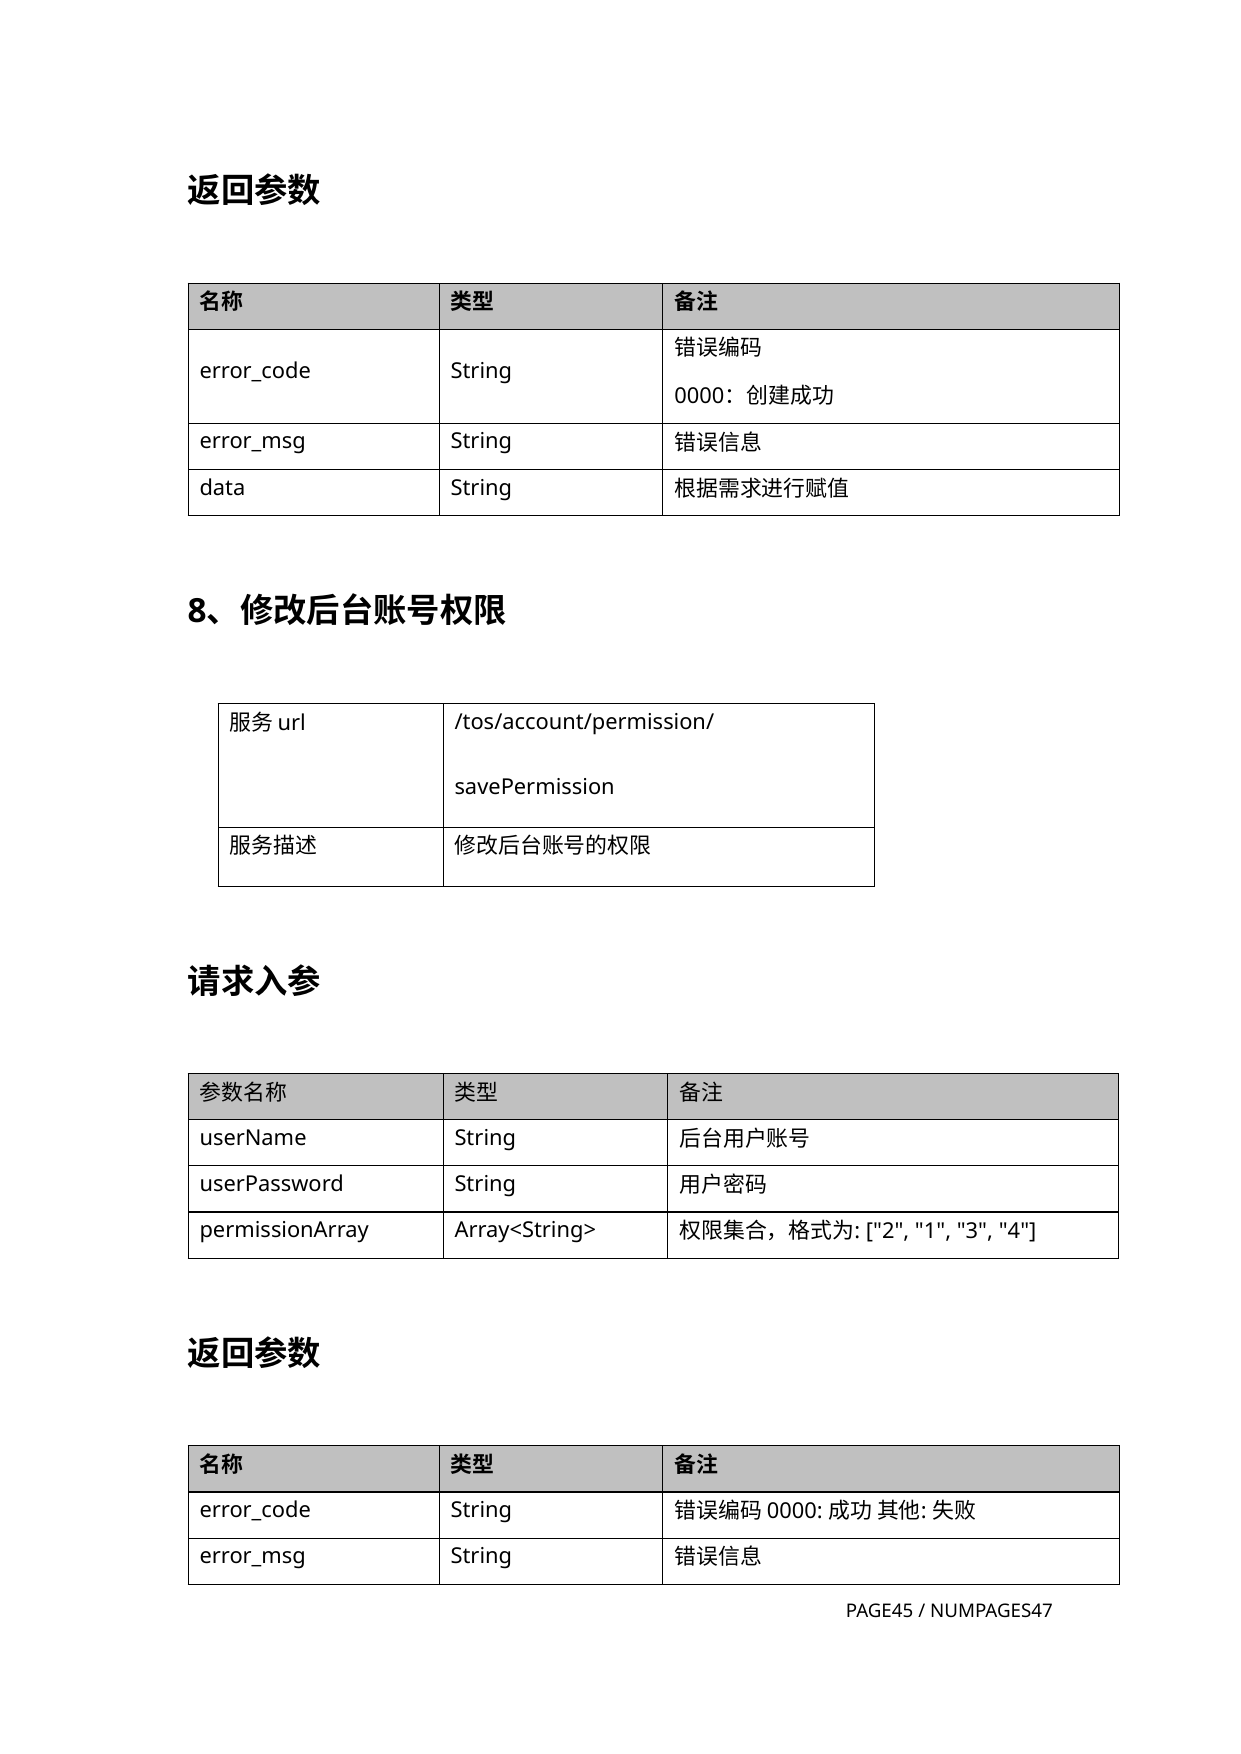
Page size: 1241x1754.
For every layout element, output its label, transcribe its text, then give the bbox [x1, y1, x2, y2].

table_cell userName [189, 1120, 443, 1165]
table_cell String [440, 424, 662, 469]
table_cell 权限集合，格式为: ["2", "1", "3", "4"] [668, 1213, 1118, 1257]
table_header 备注 [663, 1446, 1119, 1491]
table_cell 用户密码 [668, 1166, 1118, 1211]
table_cell 错误编码 0000: 成功 其他: 失败 [663, 1493, 1119, 1537]
subtitle 返回参数 [187, 1318, 1053, 1383]
table_header 类型 [440, 1446, 662, 1491]
table_header 备注 [668, 1074, 1118, 1119]
subtitle 请求入参 [187, 946, 1053, 1011]
subtitle 8、修改后台账号权限 [187, 576, 1053, 641]
table_header 名称 [189, 1446, 439, 1491]
table_cell String [444, 1166, 667, 1211]
table_header 名称 [189, 284, 439, 329]
table_cell 根据需求进行赋值 [663, 470, 1119, 515]
table_cell 错误编码 0000：创建成功 [663, 330, 1119, 423]
table_cell String [440, 470, 662, 515]
table_cell String [440, 330, 662, 423]
table_header 备注 [663, 284, 1119, 329]
table_cell 服务描述 [219, 828, 443, 886]
table_cell userPassword [189, 1166, 443, 1211]
table_cell error_code [189, 1493, 439, 1537]
table_cell Array<String> [444, 1213, 667, 1257]
table_header 服务url [219, 704, 443, 827]
table_header /tos/account/permission/savePermission [444, 704, 874, 827]
table_cell data [189, 470, 439, 515]
table_cell 修改后台账号的权限 [444, 828, 874, 886]
table_cell String [444, 1120, 667, 1165]
table_cell String [440, 1493, 662, 1537]
table_cell 错误信息 [663, 424, 1119, 469]
table_cell error_code [189, 330, 439, 423]
table_header 参数名称 [189, 1074, 443, 1119]
table_cell error_msg [189, 1539, 439, 1583]
table_cell 后台用户账号 [668, 1120, 1118, 1165]
subtitle 返回参数 [187, 156, 1053, 221]
table_cell permissionArray [189, 1213, 443, 1257]
table_cell 错误信息 [663, 1539, 1119, 1583]
table_cell error_msg [189, 424, 439, 469]
table_cell String [440, 1539, 662, 1583]
table_header 类型 [440, 284, 662, 329]
table_header 类型 [444, 1074, 667, 1119]
